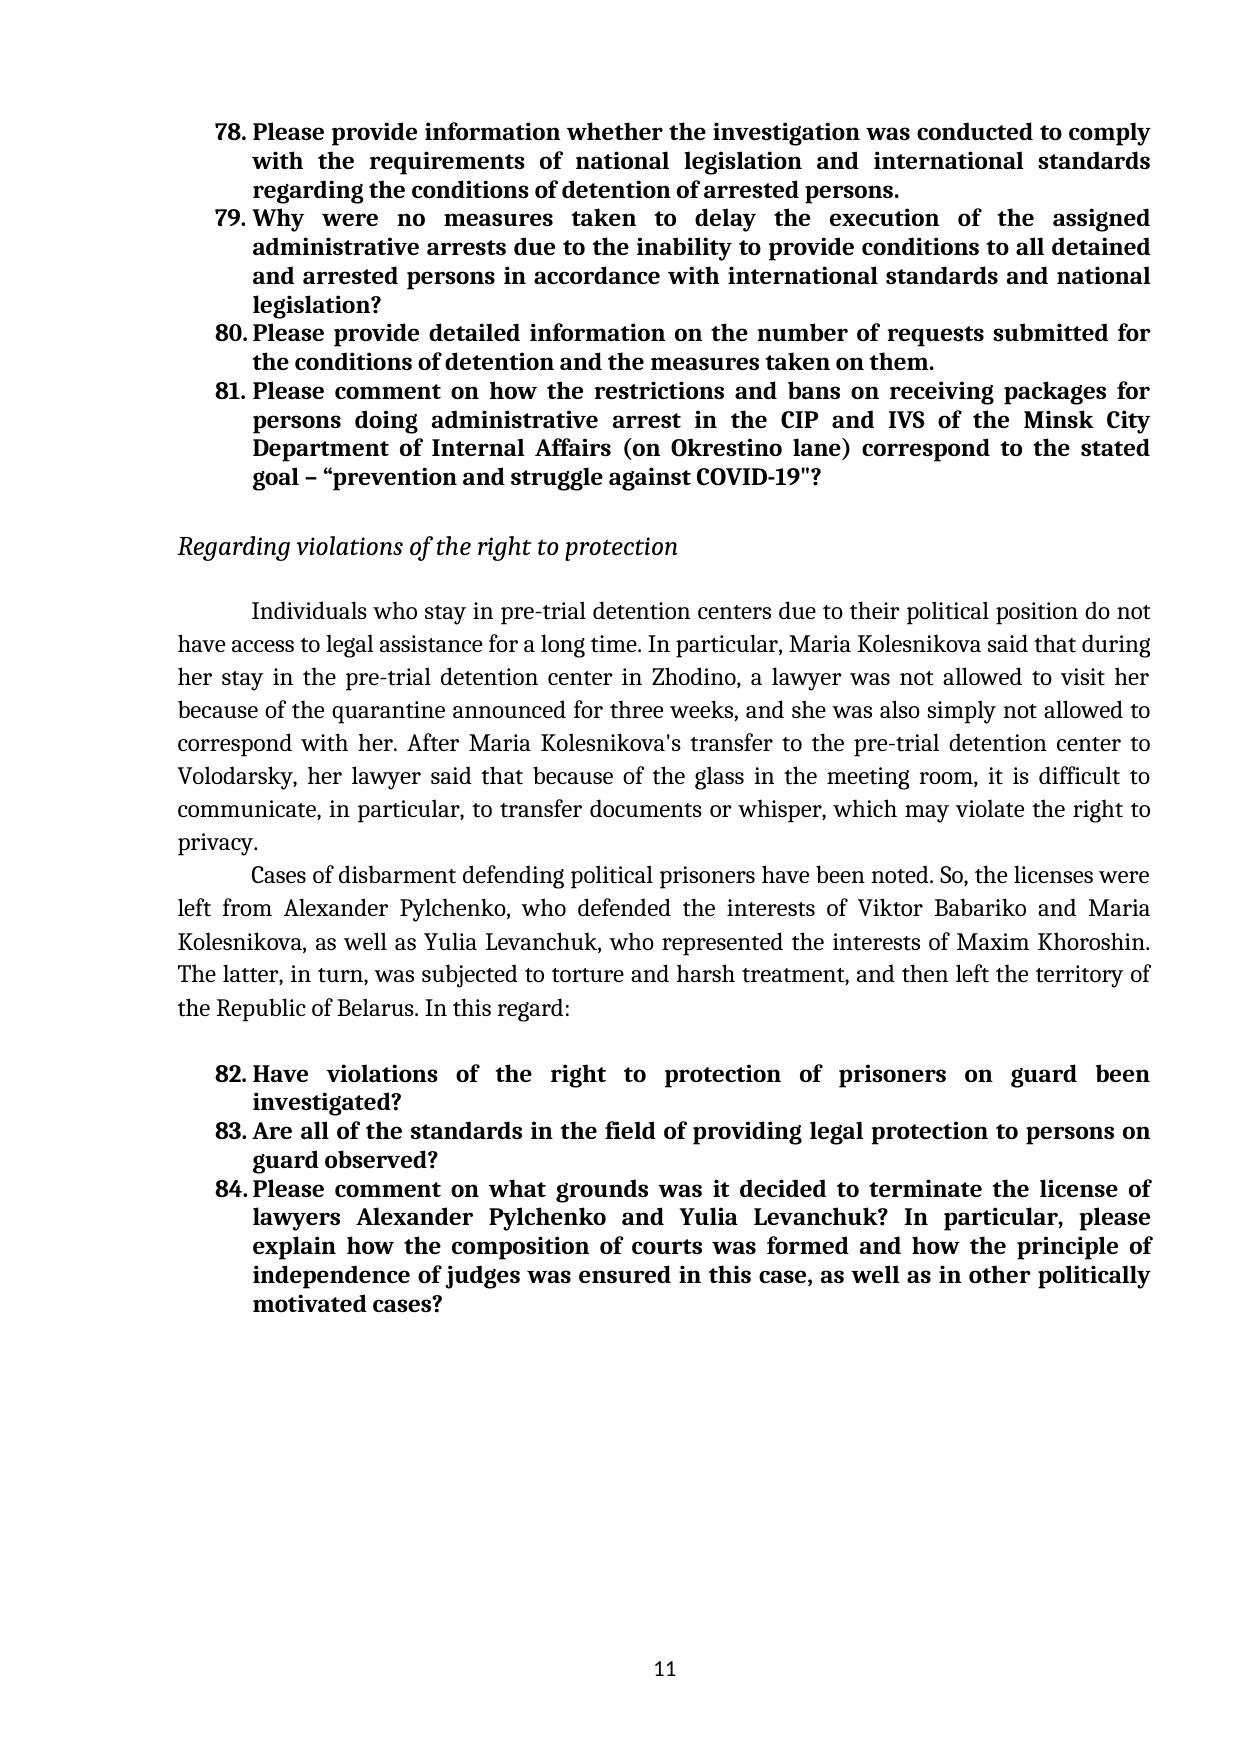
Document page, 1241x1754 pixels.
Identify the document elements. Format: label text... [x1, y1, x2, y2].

list Please comment on what grounds was it decided to terminate the license of lawyers Alexander Pylchenko and Yulia Levanchuk? In particular, please explain how the composition of courts was formed and how the principle of independence of judges was ensured in this case, as well as in other politically motivated cases? [215, 1174, 1152, 1318]
list Are all of the standards in the field of providing legal protection to persons on guard observed? [215, 1117, 1152, 1174]
text Individuals who stay in pre-trial detention centers due to their political position do not have access to legal assistance for a long time. In particular, Maria Kolesnikova said that during her stay in the pre-trial detention center in Zhodino, a lawyer was not allowed to visit her because of the quarantine announced for three weeks, and she was also simply not allowed to correspond with her. After Maria Kolesnikova's transfer to the pre-trial detention center to Volodarsky, her lawyer said that because of the glass in the meeting room, it is difficult to communicate, in particular, to transfer documents or whisper, which may violate the right to privacy. [177, 597, 1152, 857]
list Have violations of the right to protection of prisoners on guard been investigated? [215, 1059, 1152, 1117]
list Please provide detailed information on the number of requests submitted for the conditions of detention and the measures taken on them. [215, 319, 1152, 377]
text Cases of disbarment defending political prisoners have been noted. So, the licenses were left from Alexander Pylchenko, who defended the interests of Viktor Babariko and Maria Kolesnikova, as well as Yulia Levanchuk, who represented the interests of Maxim Khoroshin. The latter, in turn, was subjected to torture and harsh treatment, and then left the territory of the Republic of Belarus. In this regard: [177, 861, 1152, 1022]
list Why were no measures taken to delay the execution of the assigned administrative arrests due to the inability to provide conditions to all detained and arrested persons in accordance with international standards and national legislation? [215, 204, 1152, 319]
subtitle Regarding violations of the right to protection [177, 531, 1152, 562]
list Please comment on how the restrictions and bans on receiving packages for persons doing administrative arrest in the CIP and IVS of the Minsk City Department of Internal Affairs (on Okrestino lane) correspond to the stated goal – “prevention and struggle against COVID-19"? [215, 377, 1152, 492]
list Please provide information whether the investigation was conducted to comply with the requirements of national legislation and international standards regarding the conditions of detention of arrested persons. [215, 118, 1152, 204]
